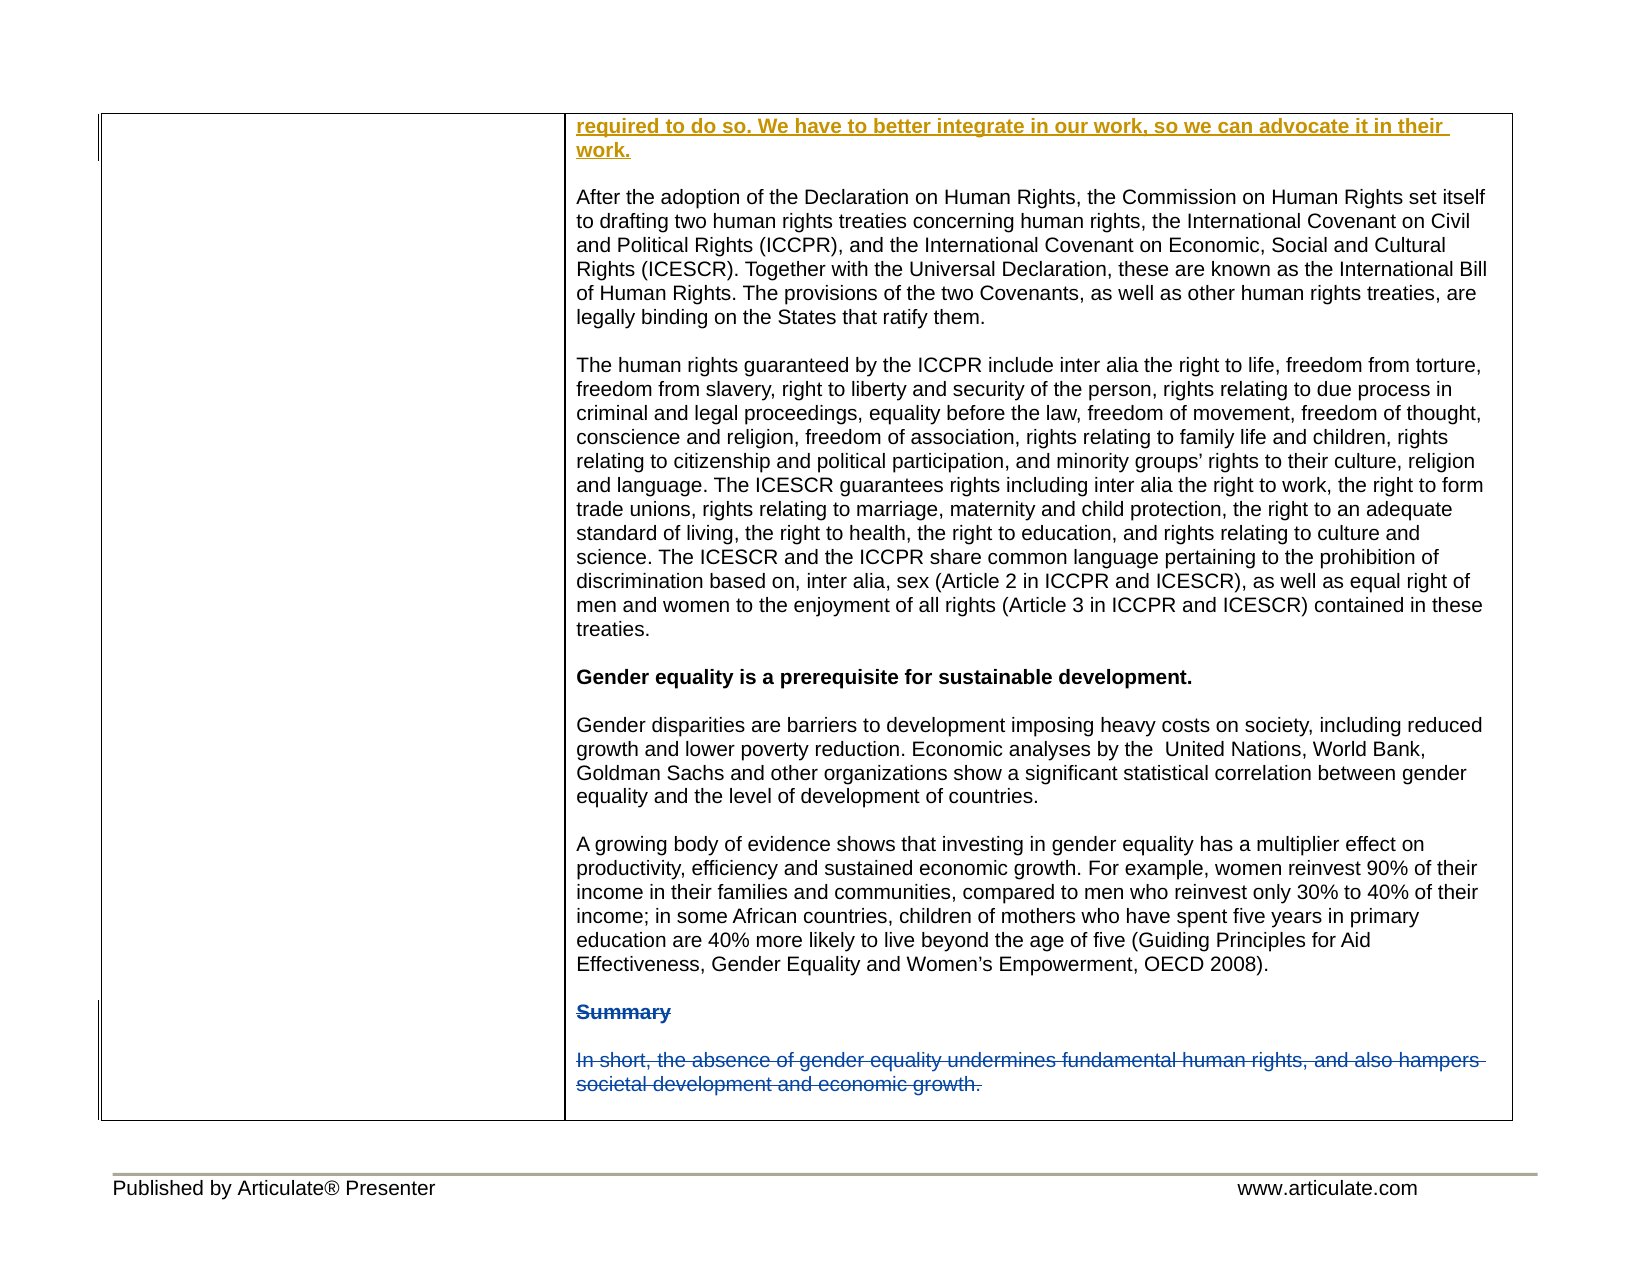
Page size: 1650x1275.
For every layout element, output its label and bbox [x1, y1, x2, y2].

table_cell [566, 114, 1512, 1120]
table_cell [102, 114, 564, 1120]
